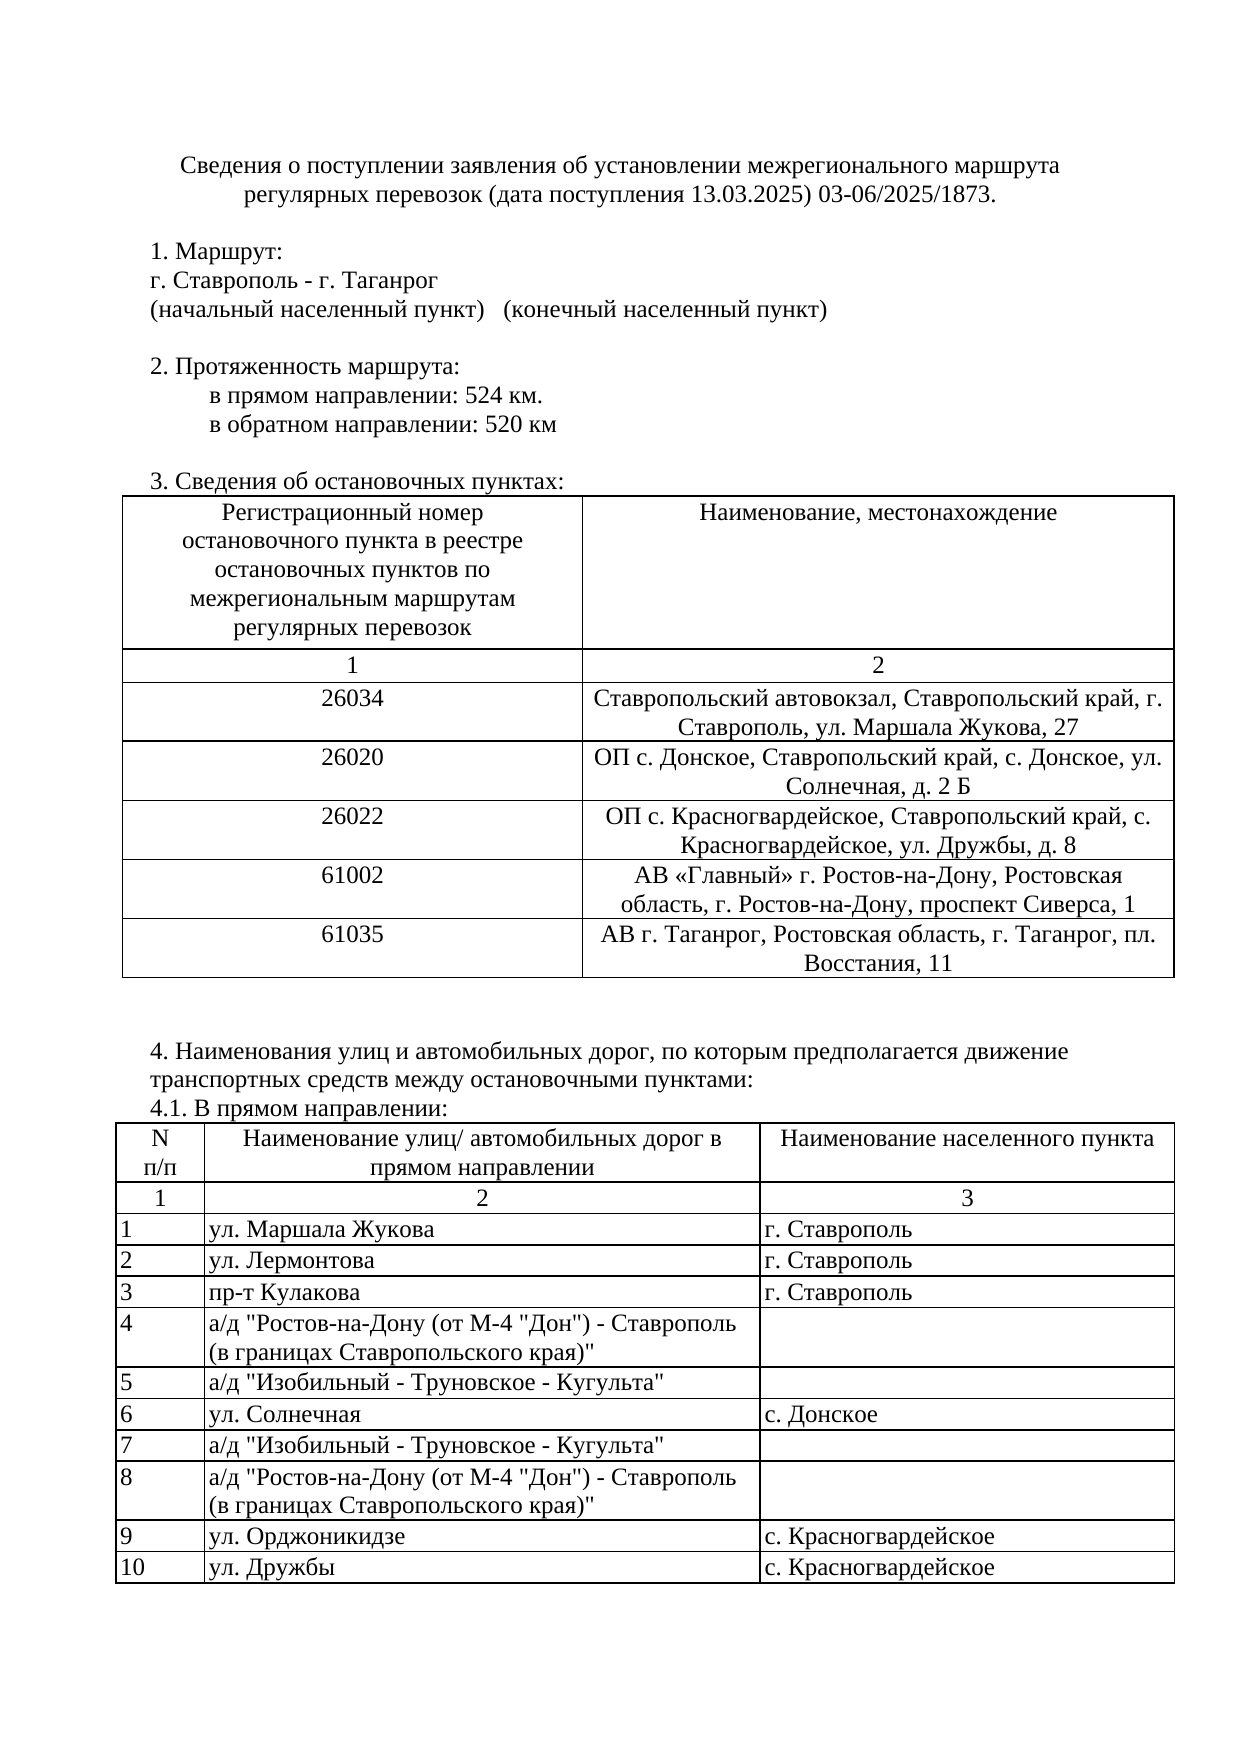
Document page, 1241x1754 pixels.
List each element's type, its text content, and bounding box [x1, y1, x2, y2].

table_cell 26020 [123, 742, 582, 799]
table_cell 3 [117, 1277, 204, 1307]
table_cell а/д "Изобильный - Труновское - Кугульта" [205, 1368, 759, 1397]
text (начальный населенный пункт) (конечный населенный пункт) [150, 294, 1090, 322]
text 4.1. В прямом направлении: [150, 1093, 1090, 1122]
table_cell 26034 [123, 683, 582, 740]
table_cell 10 [117, 1552, 204, 1582]
table_cell ОП с. Донское, Ставропольский край, с. Донское, ул. Солнечная, д. 2 Б [583, 742, 1173, 799]
table_cell 6 [117, 1399, 204, 1429]
table_cell [761, 1368, 1174, 1397]
table_cell 2 [583, 650, 1173, 681]
table_cell Ставропольский автовокзал, Ставропольский край, г. Ставрополь, ул. Маршала Жукова, 27 [583, 683, 1173, 740]
table_cell 4 [117, 1308, 204, 1366]
table_cell 1 [117, 1183, 204, 1212]
table_cell 1 [123, 650, 582, 681]
table_cell 61002 [123, 860, 582, 918]
table_cell пр-т Кулакова [205, 1277, 759, 1307]
table_cell 2 [117, 1246, 204, 1275]
text 4. Наименования улиц и автомобильных дорог, по которым предполагается движение транспортных средств между остановочными пунктами: [150, 1036, 1090, 1093]
table_cell а/д "Ростов-на-Дону (от М-4 "Дон") - Ставрополь (в границах Ставропольского края)" [205, 1462, 759, 1519]
table_cell г. Ставрополь [761, 1246, 1174, 1275]
text в прямом направлении: 524 км. [150, 380, 1090, 409]
table_cell ул. Солнечная [205, 1399, 759, 1429]
table_cell [761, 1431, 1174, 1460]
table_cell [761, 1308, 1174, 1366]
text Сведения о поступлении заявления об установлении межрегионального маршрута регулярных перевозок (дата поступления 13.03.2025) 03-06/2025/1873. [150, 150, 1090, 207]
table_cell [761, 1552, 1174, 1582]
table_header Наименование улиц/ автомобильных дорог в прямом направлении [205, 1124, 759, 1181]
table_cell г. Ставрополь [761, 1277, 1174, 1307]
text 1. Маршрут: [150, 236, 1090, 265]
table_cell ул. Орджоникидзе [205, 1521, 759, 1551]
table_cell 7 [117, 1431, 204, 1460]
text 3. Сведения об остановочных пунктах: [150, 466, 1090, 495]
table_cell 2 [205, 1183, 759, 1212]
table_cell г. Ставрополь [761, 1214, 1174, 1244]
text 2. Протяженность маршрута: [150, 351, 1090, 380]
table_cell 1 [117, 1214, 204, 1244]
table_header Регистрационный номер остановочного пункта в реестре остановочных пунктов по межрегиональным маршрутам регулярных перевозок [123, 497, 582, 648]
table_cell а/д "Ростов-на-Дону (от М-4 "Дон") - Ставрополь (в границах Ставропольского края)" [205, 1308, 759, 1366]
table_cell 61035 [123, 919, 582, 977]
table_cell с. Красногвардейское [761, 1521, 1174, 1551]
table_cell ул. Маршала Жукова [205, 1214, 759, 1244]
table_header Наименование населенного пункта [761, 1124, 1174, 1181]
table_cell 9 [117, 1521, 204, 1551]
table_cell [761, 1462, 1174, 1519]
table_cell с. Донское [761, 1399, 1174, 1429]
table_header Наименование, местонахождение [583, 497, 1173, 648]
table_cell 26022 [123, 801, 582, 858]
table_cell а/д "Изобильный - Труновское - Кугульта" [205, 1431, 759, 1460]
table_header N п/п [117, 1124, 204, 1181]
table_cell ОП с. Красногвардейское, Ставропольский край, с. Красногвардейское, ул. Дружбы, д. 8 [583, 801, 1173, 858]
table_cell ул. Дружбы [205, 1552, 759, 1582]
table_cell АВ «Главный» г. Ростов-на-Дону, Ростовская область, г. Ростов-на-Дону, проспект Сиверса, 1 [583, 860, 1173, 918]
table_cell АВ г. Таганрог, Ростовская область, г. Таганрог, пл. Восстания, 11 [583, 919, 1173, 977]
text г. Ставрополь - г. Таганрог [150, 265, 1090, 294]
table_cell 8 [117, 1462, 204, 1519]
table_cell 3 [761, 1183, 1174, 1212]
text в обратном направлении: 520 км [150, 409, 1090, 437]
table_cell ул. Лермонтова [205, 1246, 759, 1275]
table_cell 5 [117, 1368, 204, 1397]
